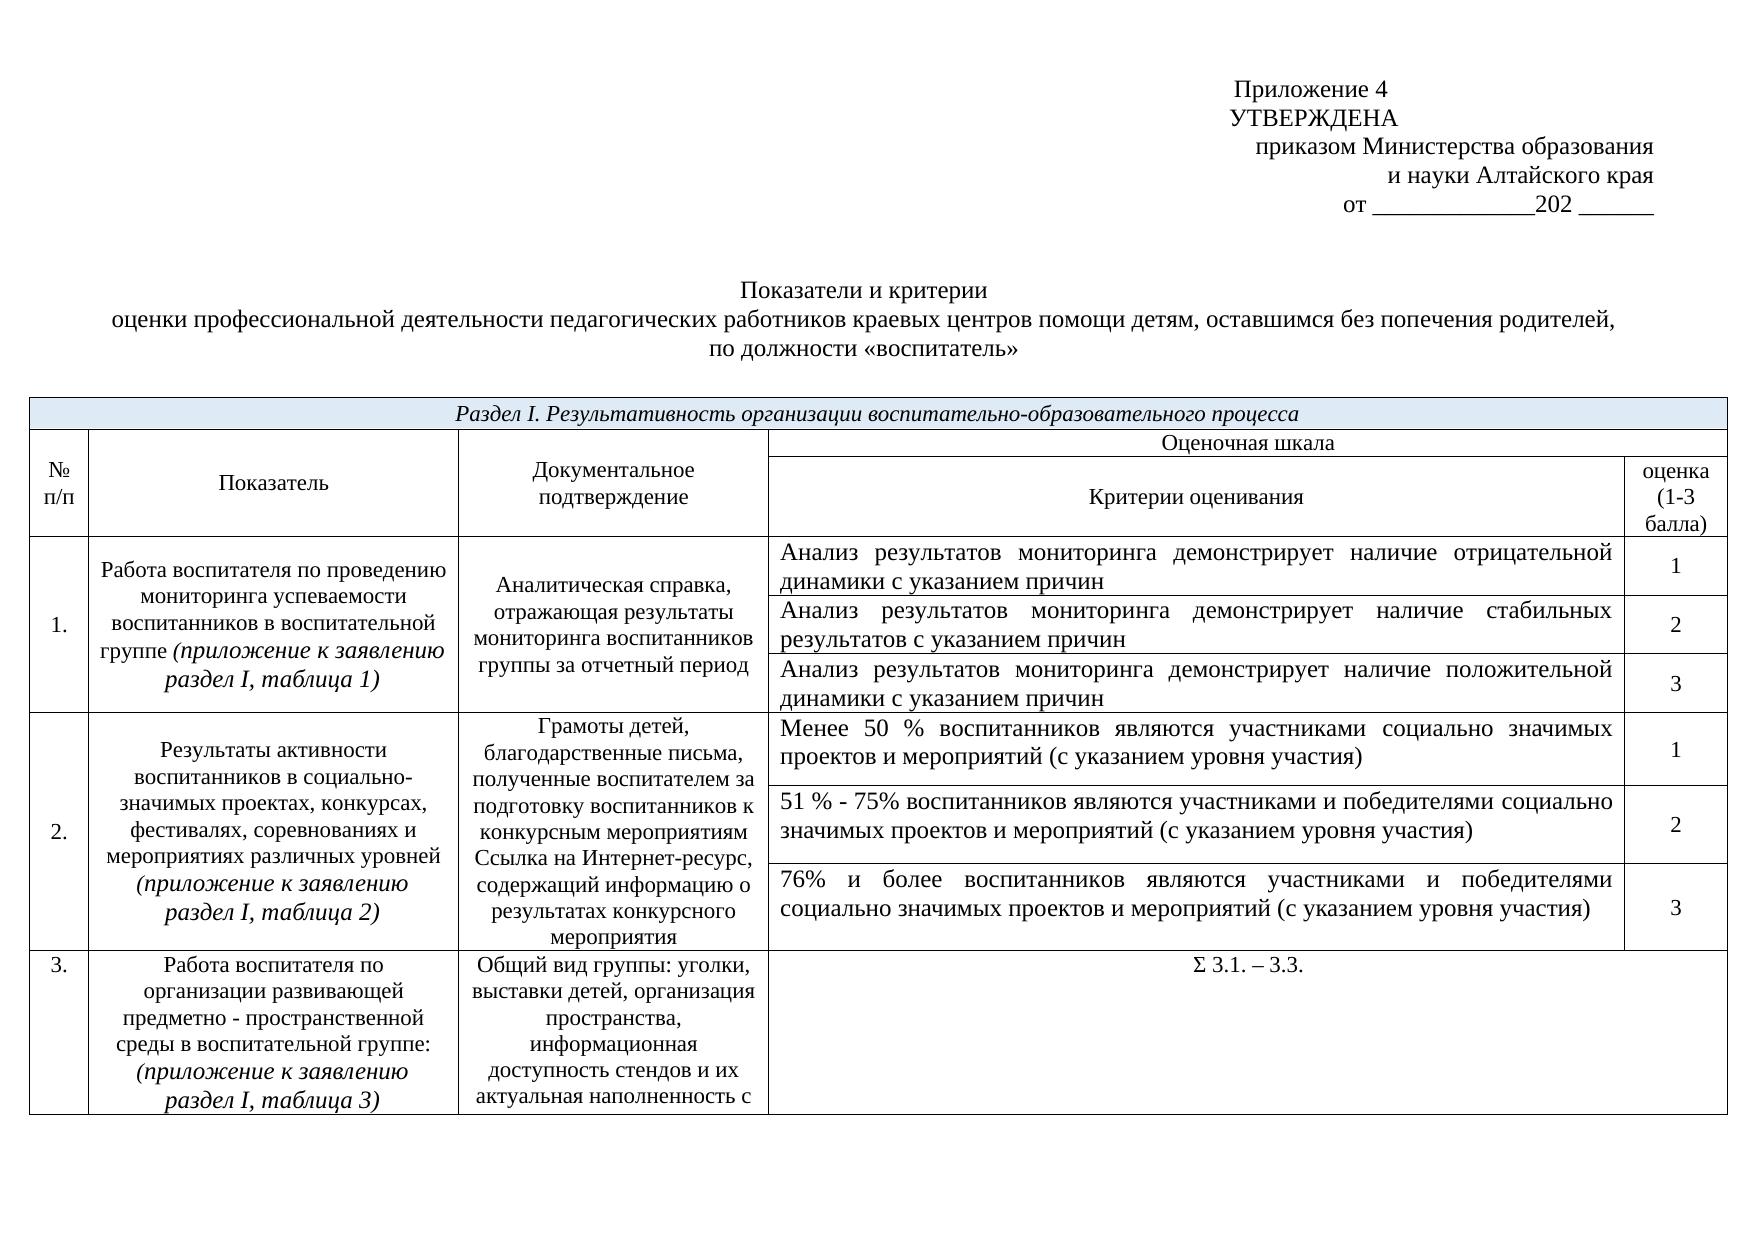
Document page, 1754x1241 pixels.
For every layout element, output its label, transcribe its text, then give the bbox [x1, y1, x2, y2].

table_cell Критерии оценивания [769, 457, 1624, 536]
text приказом Министерства образования [74, 131, 1654, 160]
table_cell 51 % - 75% воспитанников являются участниками и победителями социально значимых проектов и мероприятий (с указанием уровня участия) [769, 786, 1624, 863]
table_cell Анализ результатов мониторинга демонстрирует наличие стабильных результатов с указанием причин [769, 596, 1624, 653]
table_cell оценка (1-3 балла) [1625, 457, 1727, 536]
text и науки Алтайского края [74, 160, 1654, 189]
text оценки профессиональной деятельности педагогических работников краевых центров помощи детям, оставшимся без попечения родителей, [74, 304, 1654, 333]
text по должности «воспитатель» [74, 333, 1654, 361]
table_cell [459, 951, 768, 1114]
table_header Раздел I. Результативность организации воспитательно-образовательного процесса [30, 398, 1727, 428]
table_cell Менее 50 % воспитанников являются участниками социально значимых проектов и мероприятий (с указанием уровня участия) [769, 713, 1624, 785]
table_cell Показатель [89, 430, 458, 536]
text УТВЕРЖДЕНА [74, 103, 1654, 131]
table_cell № п/п [30, 430, 88, 536]
table_cell Результаты активности воспитанников в социально-значимых проектах, конкурсах, фестивалях, соревнованиях и мероприятиях различных уровней (приложение к заявлению раздел I, таблица 2) [89, 713, 458, 950]
text Показатели и критерии [74, 275, 1654, 304]
table_cell Грамоты детей, благодарственные письма, полученные воспитателем за подготовку воспитанников к конкурсным мероприятиям Ссылка на Интернет-ресурс, содержащий информацию о результатах конкурсного мероприятия [459, 713, 768, 950]
table_cell 2 [1625, 786, 1727, 863]
table_cell 1. [30, 537, 88, 712]
table_cell 2 [1625, 596, 1727, 653]
text Приложение 4 [74, 74, 1654, 103]
table_cell Анализ результатов мониторинга демонстрирует наличие отрицательной динамики с указанием причин [769, 537, 1624, 594]
table_cell 76% и более воспитанников являются участниками и победителями социально значимых проектов и мероприятий (с указанием уровня участия) [769, 864, 1624, 950]
table_cell 1 [1625, 713, 1727, 785]
table_cell Анализ результатов мониторинга демонстрирует наличие положительной динамики с указанием причин [769, 654, 1624, 712]
table_cell 1 [1625, 537, 1727, 594]
text от _____________202 ______ [74, 189, 1654, 218]
table_cell Σ 3.1. – 3.3. [769, 951, 1727, 1114]
table_cell 2. [30, 713, 88, 950]
table_cell 3 [1625, 654, 1727, 712]
table_cell Документальное подтверждение [459, 430, 768, 536]
table_cell Работа воспитателя по проведению мониторинга успеваемости воспитанников в воспитательной группе (приложение к заявлению раздел I, таблица 1) [89, 537, 458, 712]
table_cell Работа воспитателя по организации развивающей предметно - пространственной среды в воспитательной группе: (приложение к заявлению раздел I, таблица 3) [89, 951, 458, 1114]
table_cell 3. [30, 951, 88, 1114]
table_cell 3 [1625, 864, 1727, 950]
table_cell Оценочная шкала [769, 430, 1727, 456]
table_cell Аналитическая справка, отражающая результаты мониторинга воспитанников группы за отчетный период [459, 537, 768, 712]
